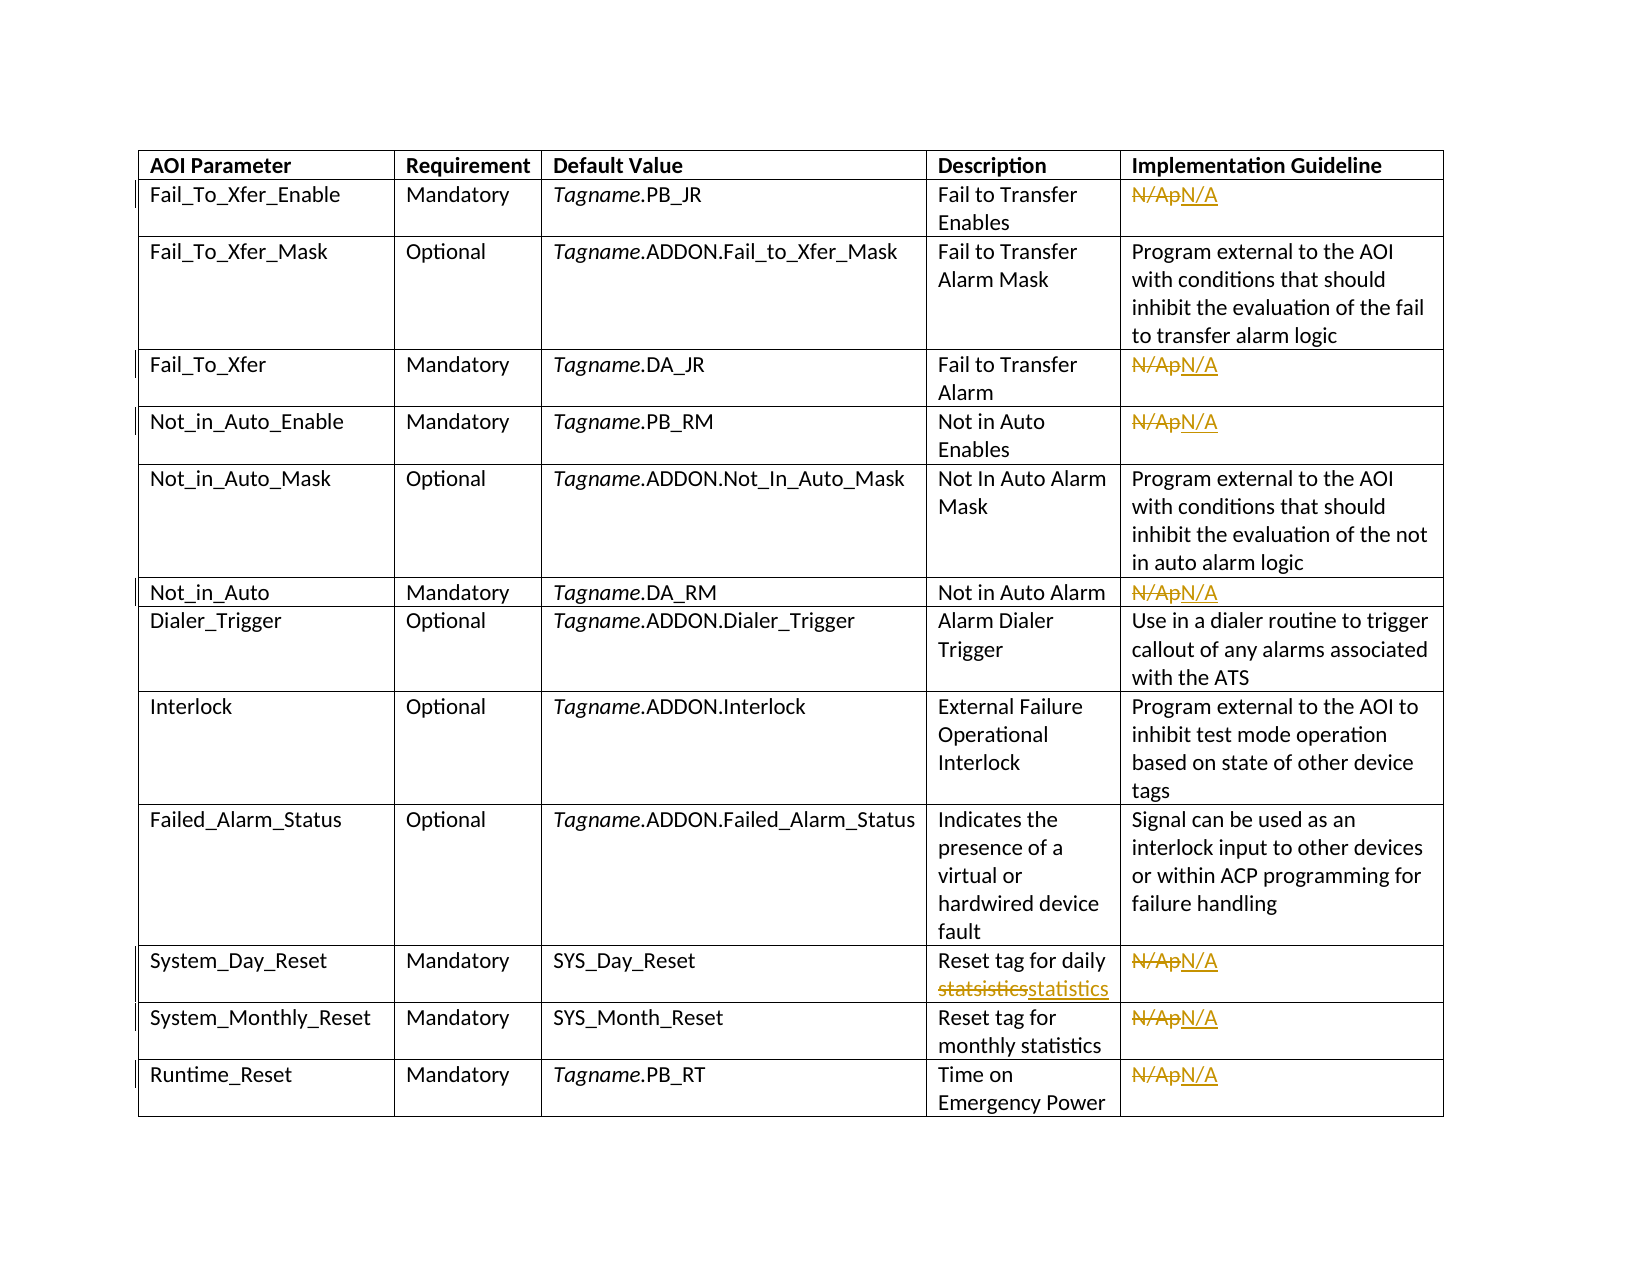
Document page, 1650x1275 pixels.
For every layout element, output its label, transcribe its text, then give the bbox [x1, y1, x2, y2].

table_cell Not_in_Auto_Mask [139, 465, 394, 577]
table_cell Fail_To_Xfer_Mask [139, 237, 394, 349]
table_cell Signal can be used as an interlock input to other devices or within ACP programming for failure handling [1121, 805, 1443, 945]
table_cell Fail_To_Xfer [139, 350, 394, 406]
table_cell Fail to Transfer Enables [927, 180, 1120, 236]
table_cell Alarm Dialer Trigger [927, 607, 1120, 691]
table_cell Reset tag for monthly statistics [927, 1003, 1120, 1059]
table_cell Fail to Transfer Alarm [927, 350, 1120, 406]
table_cell [1121, 1003, 1443, 1059]
table_cell SYS_Month_Reset [542, 1003, 926, 1059]
table_cell Optional [395, 805, 541, 945]
table_cell Use in a dialer routine to trigger callout of any alarms associated with the ATS [1121, 607, 1443, 691]
table_cell Tagname.PB_JR [542, 180, 926, 236]
table_cell Mandatory [395, 1003, 541, 1059]
table_cell Optional [395, 607, 541, 691]
table_cell Mandatory [395, 350, 541, 406]
table_cell System_Day_Reset [139, 946, 394, 1002]
table_cell [1121, 578, 1443, 606]
table_cell Program external to the AOI with conditions that should inhibit the evaluation of the not in auto alarm logic [1121, 465, 1443, 577]
table_cell Not_in_Auto [139, 578, 394, 606]
table_cell Mandatory [395, 180, 541, 236]
table_cell Mandatory [395, 578, 541, 606]
table_cell Optional [395, 237, 541, 349]
table_cell Tagname.ADDON.Failed_Alarm_Status [542, 805, 926, 945]
table_cell Not in Auto Enables [927, 407, 1120, 463]
table_cell Tagname.ADDON.Interlock [542, 692, 926, 804]
table_cell Optional [395, 692, 541, 804]
table_cell Program external to the AOI with conditions that should inhibit the evaluation of the fail to transfer alarm logic [1121, 237, 1443, 349]
table_cell Indicates the presence of a virtual or hardwired device fault [927, 805, 1120, 945]
table_cell Dialer_Trigger [139, 607, 394, 691]
table_cell Mandatory [395, 946, 541, 1002]
table_cell Not in Auto Alarm [927, 578, 1120, 606]
table_cell Failed_Alarm_Status [139, 805, 394, 945]
table_header Default Value [542, 151, 926, 179]
table_cell Mandatory [395, 1060, 541, 1116]
table_header AOI Parameter [139, 151, 394, 179]
table_cell SYS_Day_Reset [542, 946, 926, 1002]
table_cell Runtime_Reset [139, 1060, 394, 1116]
table_cell Not In Auto Alarm Mask [927, 465, 1120, 577]
table_cell Tagname.ADDON.Dialer_Trigger [542, 607, 926, 691]
table_cell Reset tag for daily [927, 946, 1120, 1002]
table_cell Mandatory [395, 407, 541, 463]
table_cell Program external to the AOI to inhibit test mode operation based on state of other device tags [1121, 692, 1443, 804]
table_cell Tagname.DA_JR [542, 350, 926, 406]
table_cell Tagname.PB_RM [542, 407, 926, 463]
table_cell Tagname.PB_RT [542, 1060, 926, 1116]
table_cell [1121, 946, 1443, 1002]
table_cell [1121, 180, 1443, 236]
table_cell [1121, 1060, 1443, 1116]
table_header Requirement [395, 151, 541, 179]
table_header Description [927, 151, 1120, 179]
table_cell External Failure Operational Interlock [927, 692, 1120, 804]
table_cell [1121, 350, 1443, 406]
table_cell Fail to Transfer Alarm Mask [927, 237, 1120, 349]
table_cell Fail_To_Xfer_Enable [139, 180, 394, 236]
table_cell Not_in_Auto_Enable [139, 407, 394, 463]
table_cell Tagname.DA_RM [542, 578, 926, 606]
table_cell Tagname.ADDON.Fail_to_Xfer_Mask [542, 237, 926, 349]
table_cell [927, 1060, 1120, 1116]
table_header Implementation Guideline [1121, 151, 1443, 179]
table_cell [1121, 407, 1443, 463]
table_cell Interlock [139, 692, 394, 804]
table_cell Optional [395, 465, 541, 577]
table_cell System_Monthly_Reset [139, 1003, 394, 1059]
table_cell Tagname.ADDON.Not_In_Auto_Mask [542, 465, 926, 577]
